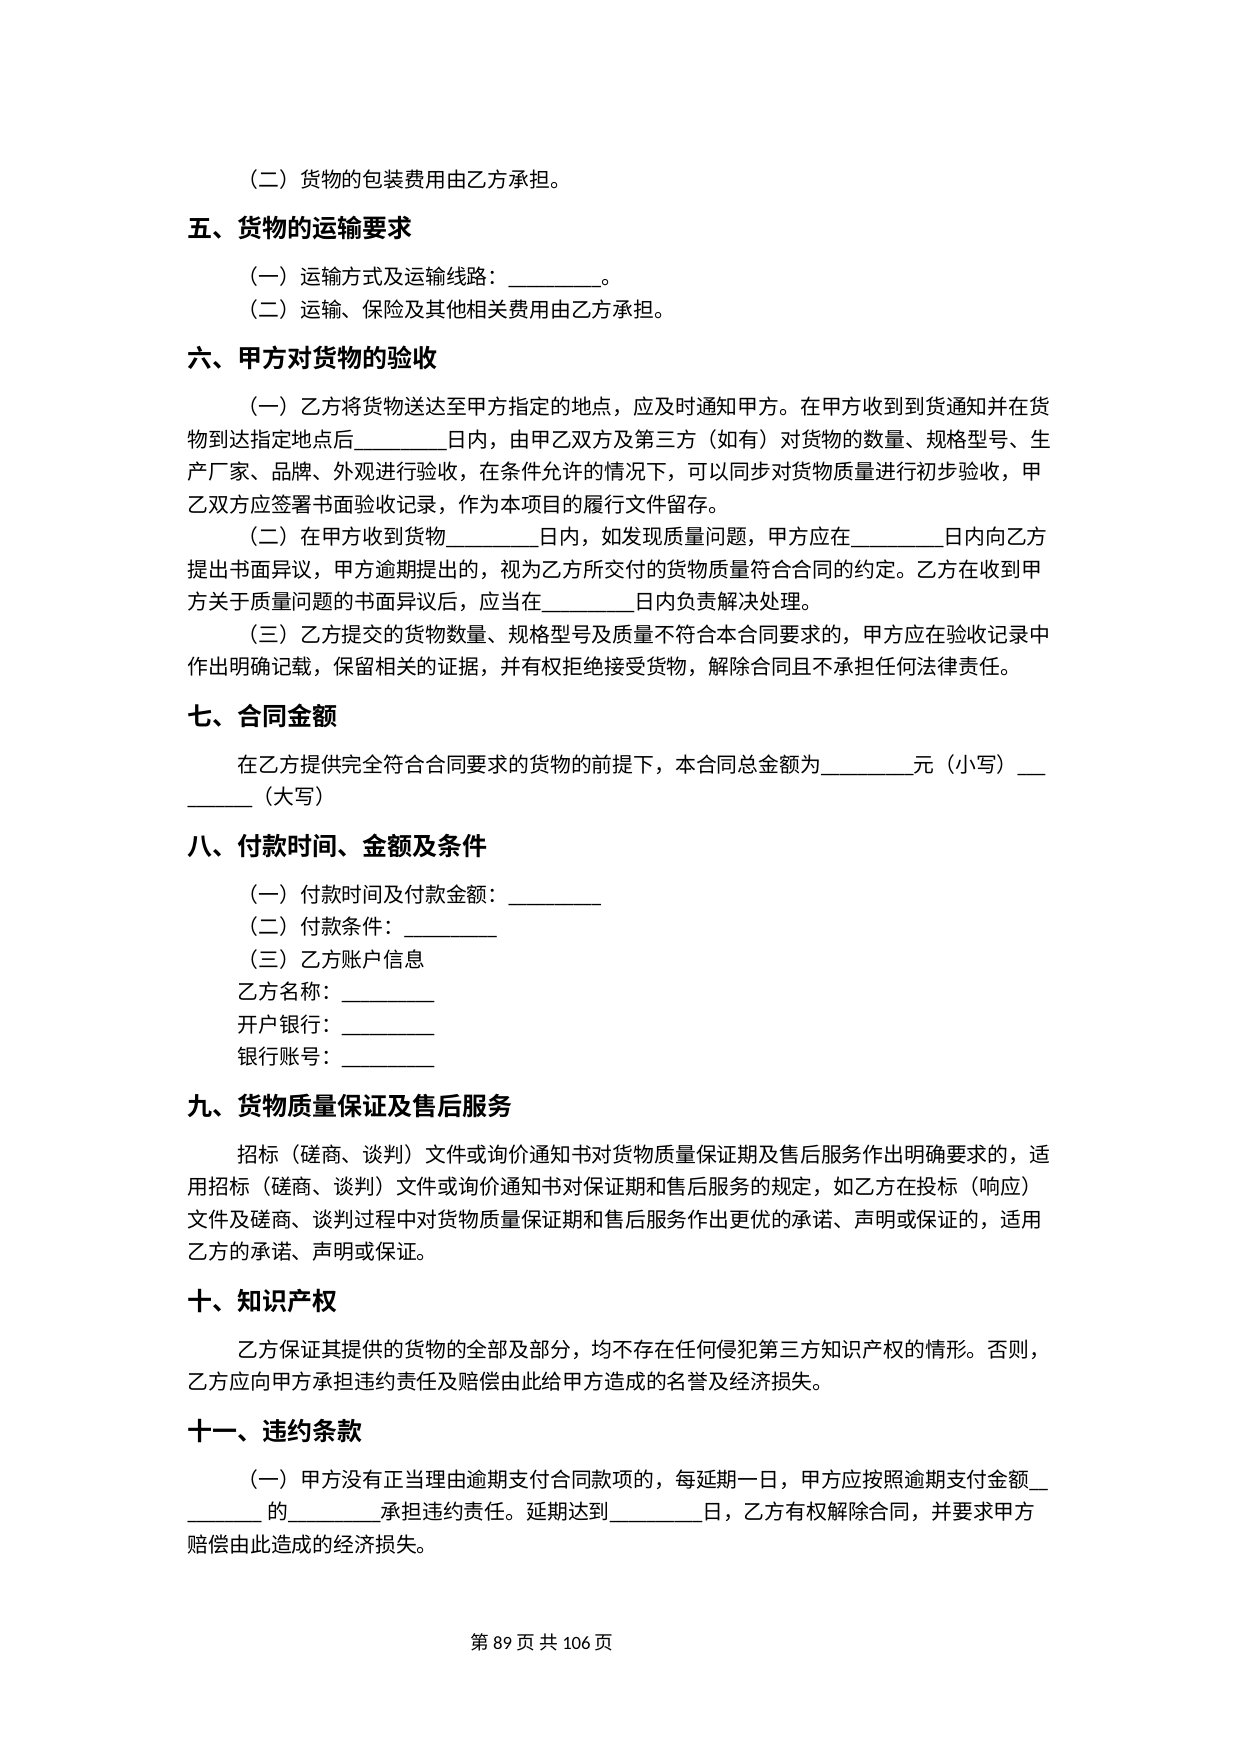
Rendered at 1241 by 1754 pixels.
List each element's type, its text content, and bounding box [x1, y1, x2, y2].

text （二）在甲方收到货物__________日内，如发现质量问题，甲方应在__________日内向乙方提出书面异议，甲方逾期提出的，视为乙方所交付的货物质量符合合同的约定。乙方在收到甲方关于质量问题的书面异议后，应当在__________日内负责解决处理。 [187, 519, 1053, 617]
text （二）付款条件：__________ [187, 909, 1053, 942]
text （一）付款时间及付款金额：__________ [187, 877, 1053, 909]
text （二）货物的包装费用由乙方承担。 [187, 162, 1053, 194]
text 五、货物的运输要求 [187, 194, 1053, 259]
text （一）甲方没有正当理由逾期支付合同款项的，每延期一日，甲方应按照逾期支付金额__________ 的__________承担违约责任。延期达到__________日，乙方有权解除合同，并要求甲方赔偿由此造成的经济损失。 [187, 1462, 1053, 1559]
text 在乙方提供完全符合合同要求的货物的前提下，本合同总金额为__________元（小写）__________（大写） [187, 747, 1053, 812]
text 乙方保证其提供的货物的全部及部分，均不存在任何侵犯第三方知识产权的情形。否则，乙方应向甲方承担违约责任及赔偿由此给甲方造成的名誉及经济损失。 [187, 1332, 1053, 1397]
text （三）乙方账户信息 [187, 942, 1053, 974]
text （二）运输、保险及其他相关费用由乙方承担。 [187, 292, 1053, 324]
text 开户银行：__________ [187, 1007, 1053, 1039]
text （一）运输方式及运输线路：__________。 [187, 259, 1053, 292]
text 十、知识产权 [187, 1267, 1053, 1332]
text 九、货物质量保证及售后服务 [187, 1072, 1053, 1137]
text （三）乙方提交的货物数量、规格型号及质量不符合本合同要求的，甲方应在验收记录中作出明确记载，保留相关的证据，并有权拒绝接受货物，解除合同且不承担任何法律责任。 [187, 617, 1053, 682]
text 六、甲方对货物的验收 [187, 324, 1053, 389]
text 八、付款时间、金额及条件 [187, 812, 1053, 877]
text （一）乙方将货物送达至甲方指定的地点，应及时通知甲方。在甲方收到到货通知并在货物到达指定地点后__________日内，由甲乙双方及第三方（如有）对货物的数量、规格型号、生产厂家、品牌、外观进行验收，在条件允许的情况下，可以同步对货物质量进行初步验收，甲乙双方应签署书面验收记录，作为本项目的履行文件留存。 [187, 389, 1053, 519]
text 招标（磋商、谈判）文件或询价通知书对货物质量保证期及售后服务作出明确要求的，适用招标（磋商、谈判）文件或询价通知书对保证期和售后服务的规定，如乙方在投标（响应）文件及磋商、谈判过程中对货物质量保证期和售后服务作出更优的承诺、声明或保证的，适用乙方的承诺、声明或保证。 [187, 1137, 1053, 1267]
text 银行账号：__________ [187, 1039, 1053, 1072]
text 七、合同金额 [187, 682, 1053, 747]
text 乙方名称：__________ [187, 974, 1053, 1007]
text 十一、违约条款 [187, 1397, 1053, 1462]
